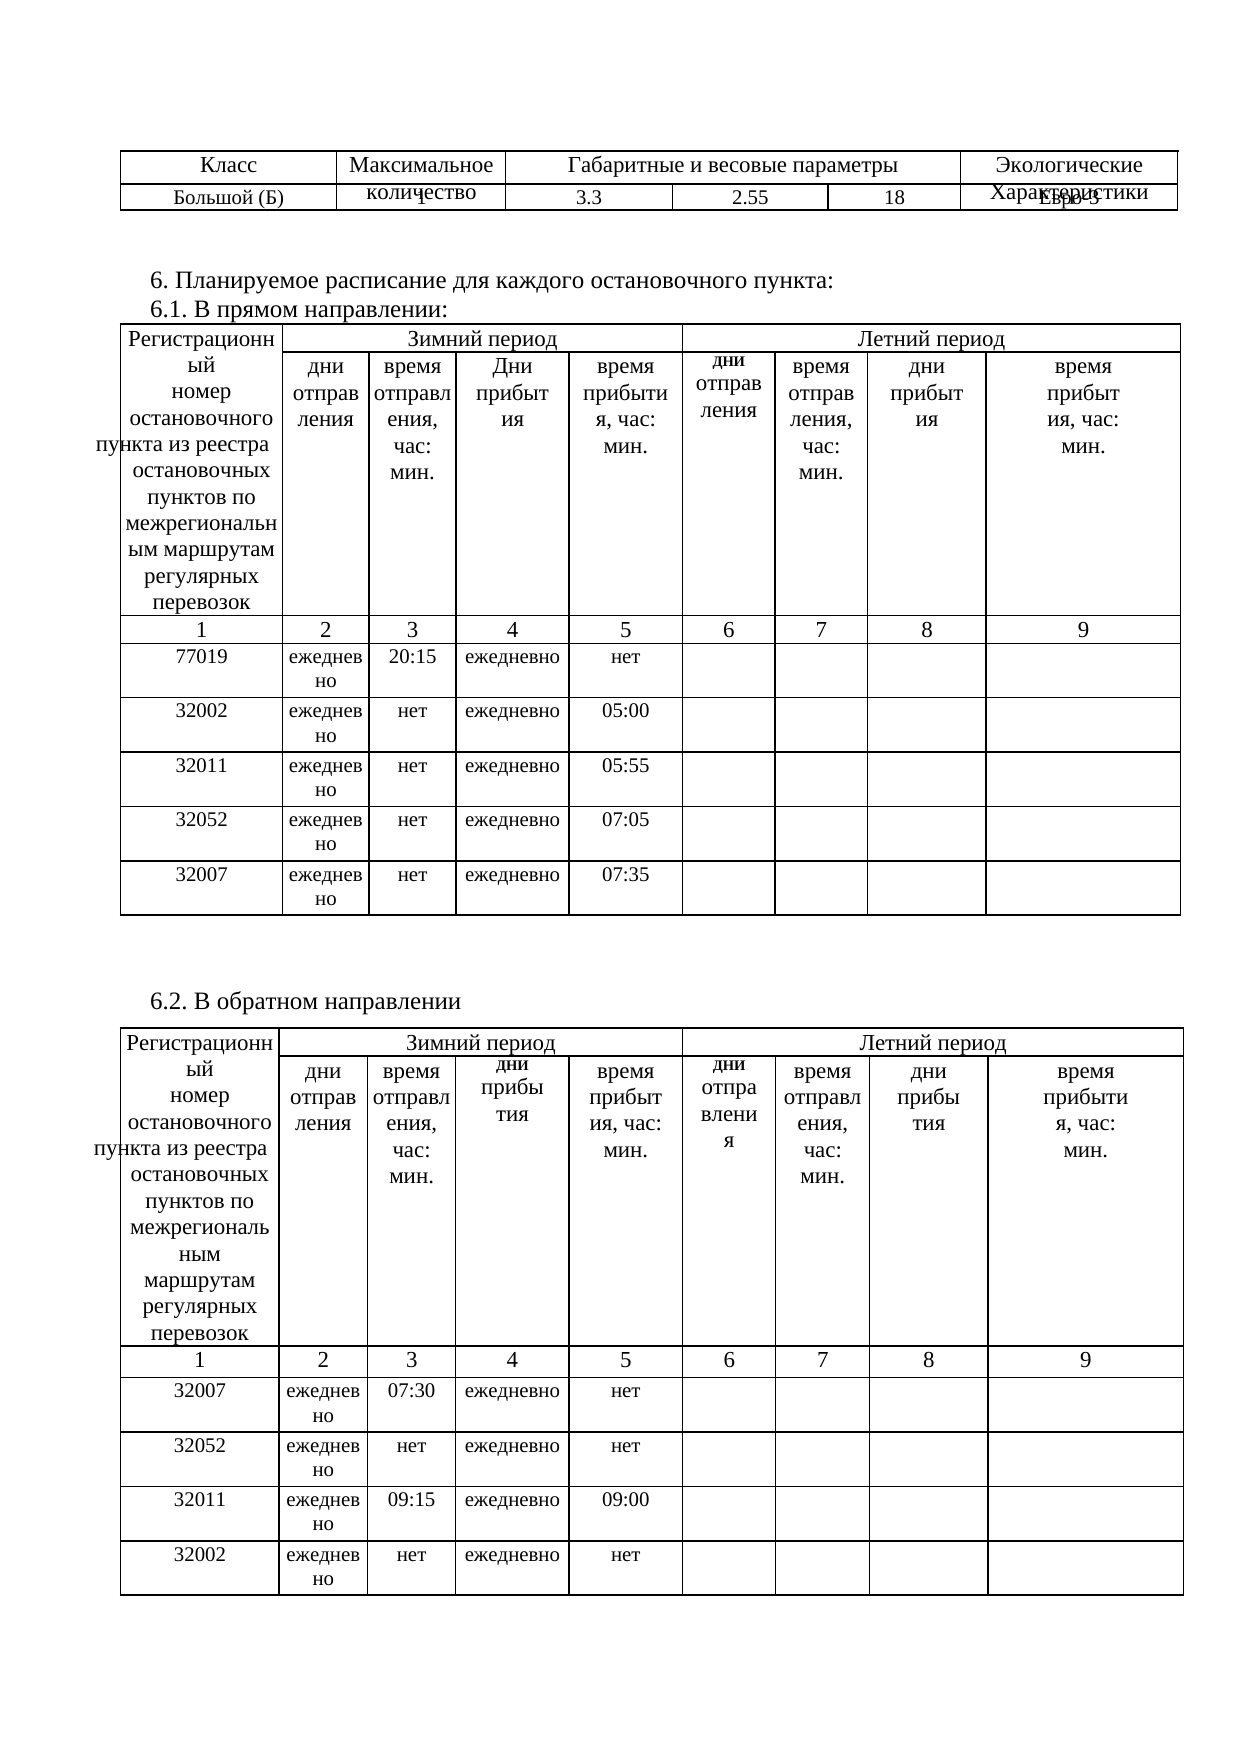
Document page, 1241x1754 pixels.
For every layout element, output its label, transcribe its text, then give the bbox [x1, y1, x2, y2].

table_cell 4 [456, 1347, 568, 1377]
table_cell 32011 [121, 1487, 278, 1540]
table_cell [776, 698, 867, 751]
table_cell ежедневно [283, 698, 368, 751]
text 6.2. В обратном направлении [150, 986, 1090, 1015]
table_cell ежедневно [280, 1378, 367, 1431]
table_cell 2.55 [673, 185, 827, 209]
table_cell [868, 862, 985, 914]
table_cell ежедневно [457, 807, 568, 860]
table_cell 8 [870, 1347, 987, 1377]
table_cell 32007 [121, 1378, 278, 1431]
table_cell ДНИ отправ ления [683, 353, 774, 614]
table_cell 32011 [121, 753, 282, 806]
table_cell [870, 1433, 987, 1486]
table_cell нет [368, 1542, 455, 1594]
table_cell время прибыт ия, час: мин. [987, 353, 1180, 614]
table_cell 32052 [121, 1433, 278, 1486]
table_cell 09:15 [368, 1487, 455, 1540]
table_cell [683, 1487, 775, 1540]
table_cell 07:30 [368, 1378, 455, 1431]
table_cell [683, 807, 774, 860]
table_cell время прибыти я, час: мин. [570, 353, 682, 614]
table_cell 9 [989, 1347, 1183, 1377]
table_cell 09:00 [570, 1487, 682, 1540]
table_cell нет [368, 1433, 455, 1486]
table_cell [987, 753, 1180, 806]
table_cell [989, 1542, 1183, 1594]
table_cell Большой (Б) [121, 185, 336, 209]
table_cell [868, 698, 985, 751]
table_cell [776, 644, 867, 697]
table_cell 77019 [121, 644, 282, 697]
table_cell ежедневно [280, 1433, 367, 1486]
table_header Зимний период [280, 1029, 682, 1055]
table_cell 5 [570, 1347, 682, 1377]
table_cell [870, 1542, 987, 1594]
table_cell время отправ ления, час: мин. [776, 353, 867, 614]
table_cell дни отправ ления [283, 353, 368, 614]
table_cell [776, 1378, 869, 1431]
table_cell [776, 1487, 869, 1540]
table_cell 32052 [121, 807, 282, 860]
table_cell 7 [776, 1347, 869, 1377]
table_cell 3 [368, 1347, 455, 1377]
table_cell ежедневно [283, 753, 368, 806]
table_header Экологические Характеристики [961, 152, 1177, 183]
table_cell [776, 862, 867, 914]
table_cell [776, 1433, 869, 1486]
table_cell нет [370, 862, 455, 914]
table_cell ежедневно [280, 1487, 367, 1540]
table_cell [868, 753, 985, 806]
table_cell ежедневно [280, 1542, 367, 1594]
table_header Габаритные и весовые параметры [506, 152, 960, 183]
table_cell [987, 644, 1180, 697]
table_cell [683, 698, 774, 751]
table_header Зимний период [283, 325, 682, 351]
table_cell 07:35 [570, 862, 682, 914]
text 6.1. В прямом направлении: [150, 294, 1090, 323]
table_cell ДНИ отпра влени я [683, 1057, 775, 1345]
table_header Летний период [683, 325, 1180, 351]
table_cell Евро-3 [961, 185, 1177, 209]
table_cell 9 [987, 616, 1180, 642]
table_cell ежедневно [283, 807, 368, 860]
table_cell ежедневно [456, 1542, 568, 1594]
table_cell ежедневно [283, 862, 368, 914]
table_cell дни прибы тия [870, 1057, 987, 1345]
table_cell 1 [337, 185, 505, 209]
table_cell [870, 1378, 987, 1431]
table_cell [683, 1378, 775, 1431]
table_cell 1 [121, 616, 282, 642]
table_cell нет [570, 1378, 682, 1431]
table_cell 3.3 [506, 185, 672, 209]
table_cell ежедневно [457, 644, 568, 697]
table_cell время прибыт ия, час: мин. [570, 1057, 682, 1345]
table_cell ежедневно [457, 698, 568, 751]
table_cell время отправл ения, час: мин. [776, 1057, 869, 1345]
table_cell нет [570, 644, 682, 697]
table_cell [776, 1542, 869, 1594]
table_cell 4 [457, 616, 568, 642]
table_cell 7 [776, 616, 867, 642]
table_cell ежедневно [457, 862, 568, 914]
table_cell [868, 644, 985, 697]
table_header Максимальное количество [337, 152, 505, 183]
table_cell 6 [683, 1347, 775, 1377]
table_header Класс [121, 152, 336, 183]
table_cell [683, 644, 774, 697]
table_cell нет [370, 753, 455, 806]
table_cell [987, 698, 1180, 751]
table_cell нет [370, 698, 455, 751]
table_cell [776, 753, 867, 806]
table_cell [989, 1433, 1183, 1486]
table_cell [987, 807, 1180, 860]
table_cell 18 [829, 185, 960, 209]
table_cell [868, 807, 985, 860]
table_cell нет [570, 1433, 682, 1486]
table_cell 2 [283, 616, 368, 642]
table_header Летний период [683, 1029, 1183, 1055]
table_cell ДНИ прибы тия [456, 1057, 568, 1345]
text 6. Планируемое расписание для каждого остановочного пункта: [150, 266, 1090, 294]
table_cell 2 [280, 1347, 367, 1377]
table_cell дни отправ ления [280, 1057, 367, 1345]
table_cell 3 [370, 616, 455, 642]
table_cell [776, 807, 867, 860]
table_cell [870, 1487, 987, 1540]
table_cell Дни прибыт ия [457, 353, 568, 614]
table_cell [989, 1378, 1183, 1431]
table_cell 07:05 [570, 807, 682, 860]
table_cell 8 [868, 616, 985, 642]
table_cell 32007 [121, 862, 282, 914]
table_cell дни прибыт ия [868, 353, 985, 614]
table_cell 05:00 [570, 698, 682, 751]
table_header Регистрационный номер остановочного пункта из реестра остановочных пунктов по межрегиональным маршрутам регулярных перевозок [121, 325, 282, 614]
table_cell 1 [121, 1347, 278, 1377]
table_cell ежедневно [456, 1487, 568, 1540]
table_cell 32002 [121, 698, 282, 751]
table_cell [987, 862, 1180, 914]
table_cell 20:15 [370, 644, 455, 697]
table_cell время отправл ения, час: мин. [370, 353, 455, 614]
table_cell ежедневно [456, 1433, 568, 1486]
table_cell нет [370, 807, 455, 860]
table_cell ежедневно [457, 753, 568, 806]
table_cell ежедневно [456, 1378, 568, 1431]
table_cell время прибыти я, час: мин. [989, 1057, 1183, 1345]
table_cell [989, 1487, 1183, 1540]
table_cell время отправл ения, час: мин. [368, 1057, 455, 1345]
table_cell [683, 862, 774, 914]
table_cell [683, 1433, 775, 1486]
table_cell 05:55 [570, 753, 682, 806]
table_cell [683, 1542, 775, 1594]
table_cell 6 [683, 616, 774, 642]
table_cell нет [570, 1542, 682, 1594]
table_cell ежедневно [283, 644, 368, 697]
table_cell 5 [570, 616, 682, 642]
table_cell 32002 [121, 1542, 278, 1594]
table_cell [683, 753, 774, 806]
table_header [121, 1029, 278, 1345]
